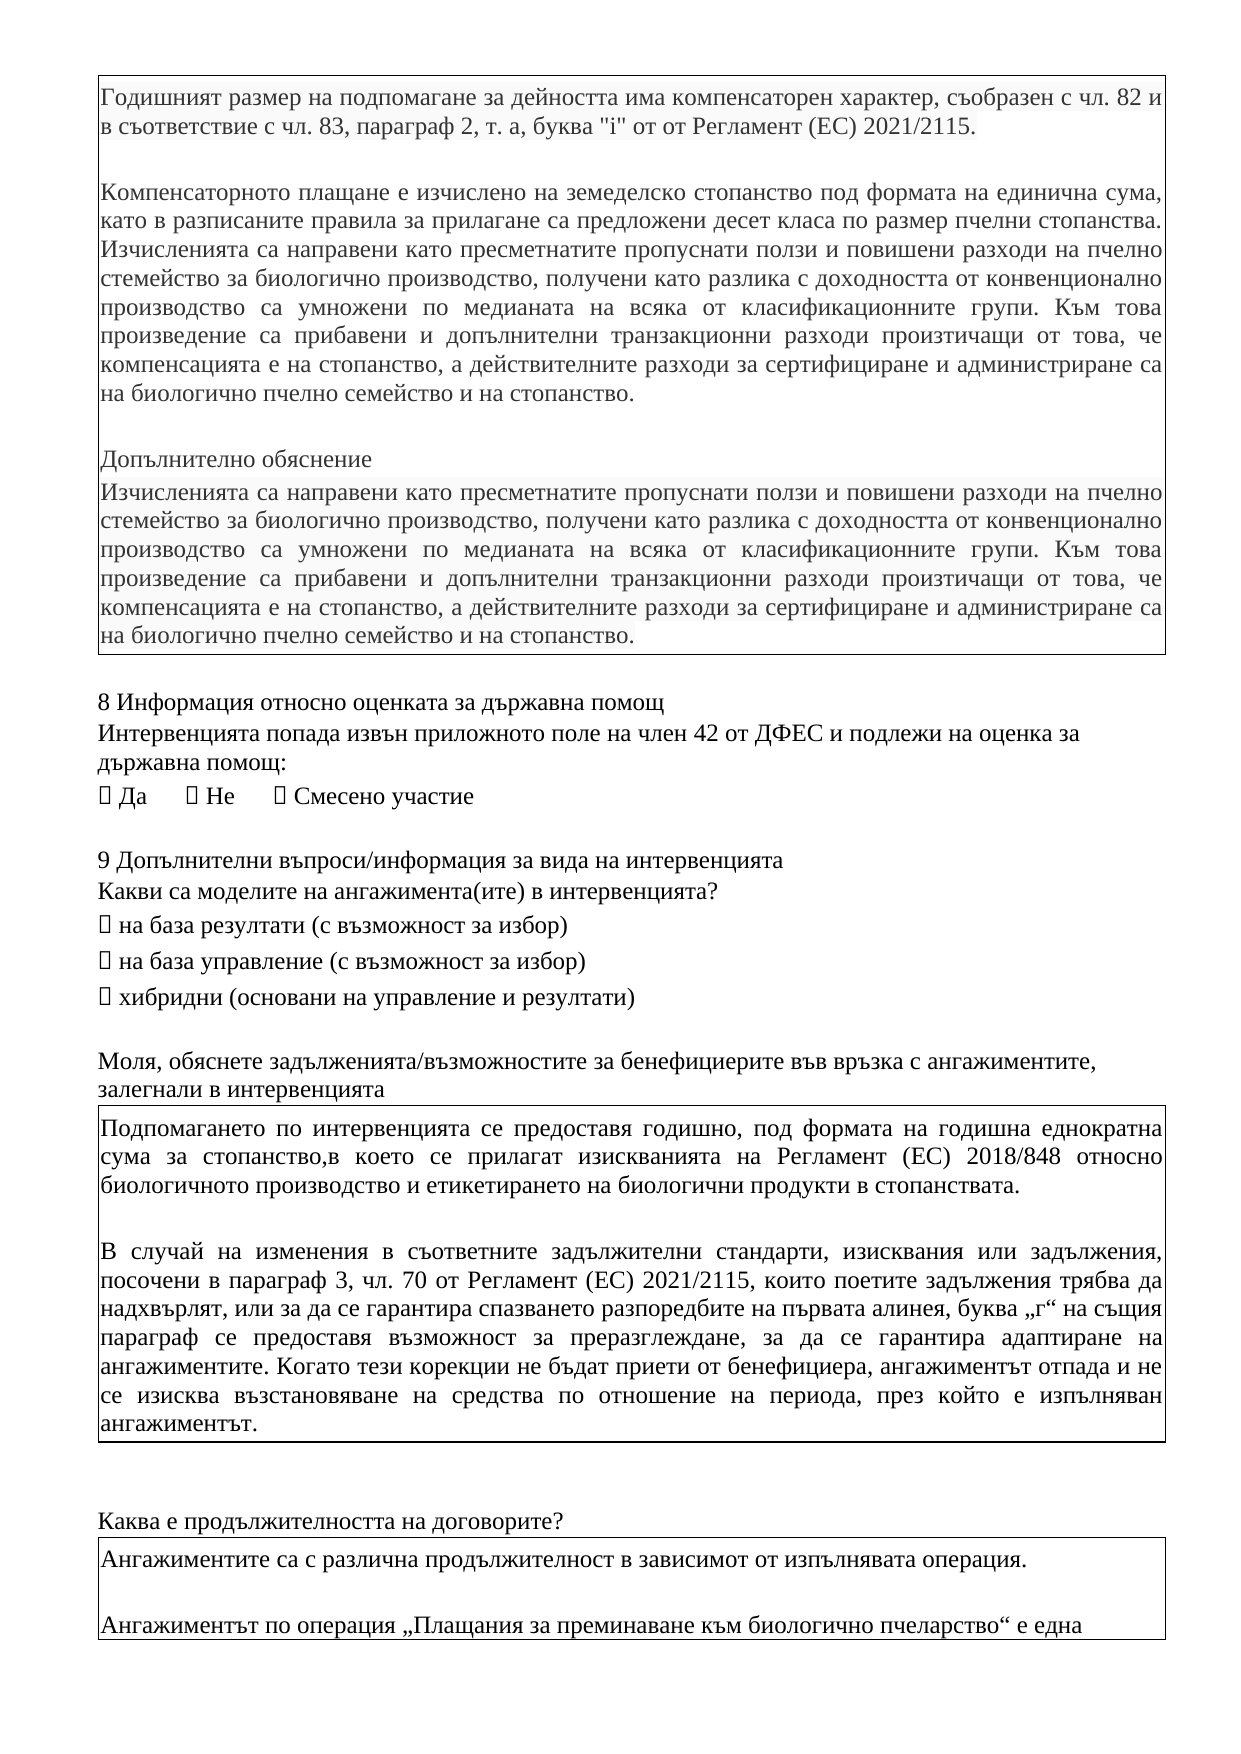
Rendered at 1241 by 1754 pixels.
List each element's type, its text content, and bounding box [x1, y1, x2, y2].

text Каква е продължителността на договорите? [97, 1506, 1165, 1535]
text Интервенцията попада извън приложното поле на член 42 от ДФЕС и подлежи на оценка за държавна помощ: [97, 718, 1165, 776]
text 9 Допълнителни въпроси/информация за вида на интервенцията [97, 845, 1165, 874]
text Моля, обяснете задълженията/възможностите за бенефициерите във връзка с ангажиментите, залегнали в интервенцията [97, 1046, 1165, 1103]
text  на база управление (с възможност за избор) [97, 943, 1165, 977]
text  Да  Не  Смесено участие [97, 778, 1165, 812]
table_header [99, 1538, 1165, 1639]
text  хибридни (основани на управление и резултати) [97, 979, 1165, 1013]
text  на база резултати (с възможност за избор) [97, 907, 1165, 941]
text 8 Информация относно оценката за държавна помощ [97, 687, 1165, 716]
table_header Подпомагането по интервенцията се предоставя годишно, под формата на годишна еднократна сума за стопанство,в което се прилагат изискванията на Регламент (ЕС) 2018/848 относно биологичното производство и етикетирането на биологични продукти в стопанствата. В случай на изменения в съответните задължителни стандарти, изисквания или задължения, посочени в параграф 3, чл. 70 от Регламент (ЕС) 2021/2115, които поетите задължения трябва да надхвърлят, или за да се гарантира спазването разпоредбите на първата алинея, буква „г“ на същия параграф се предоставя възможност за преразглеждане, за да се гарантира адаптиране на ангажиментите. Когато тези корекции не бъдат приети от бенефициера, ангажиментът отпада и не се изисква възстановяване на средства по отношение на периода, през който е изпълняван ангажиментът. [99, 1106, 1165, 1441]
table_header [99, 76, 1165, 653]
text Какви са моделите на ангажимента(ите) в интервенцията? [97, 876, 1165, 904]
